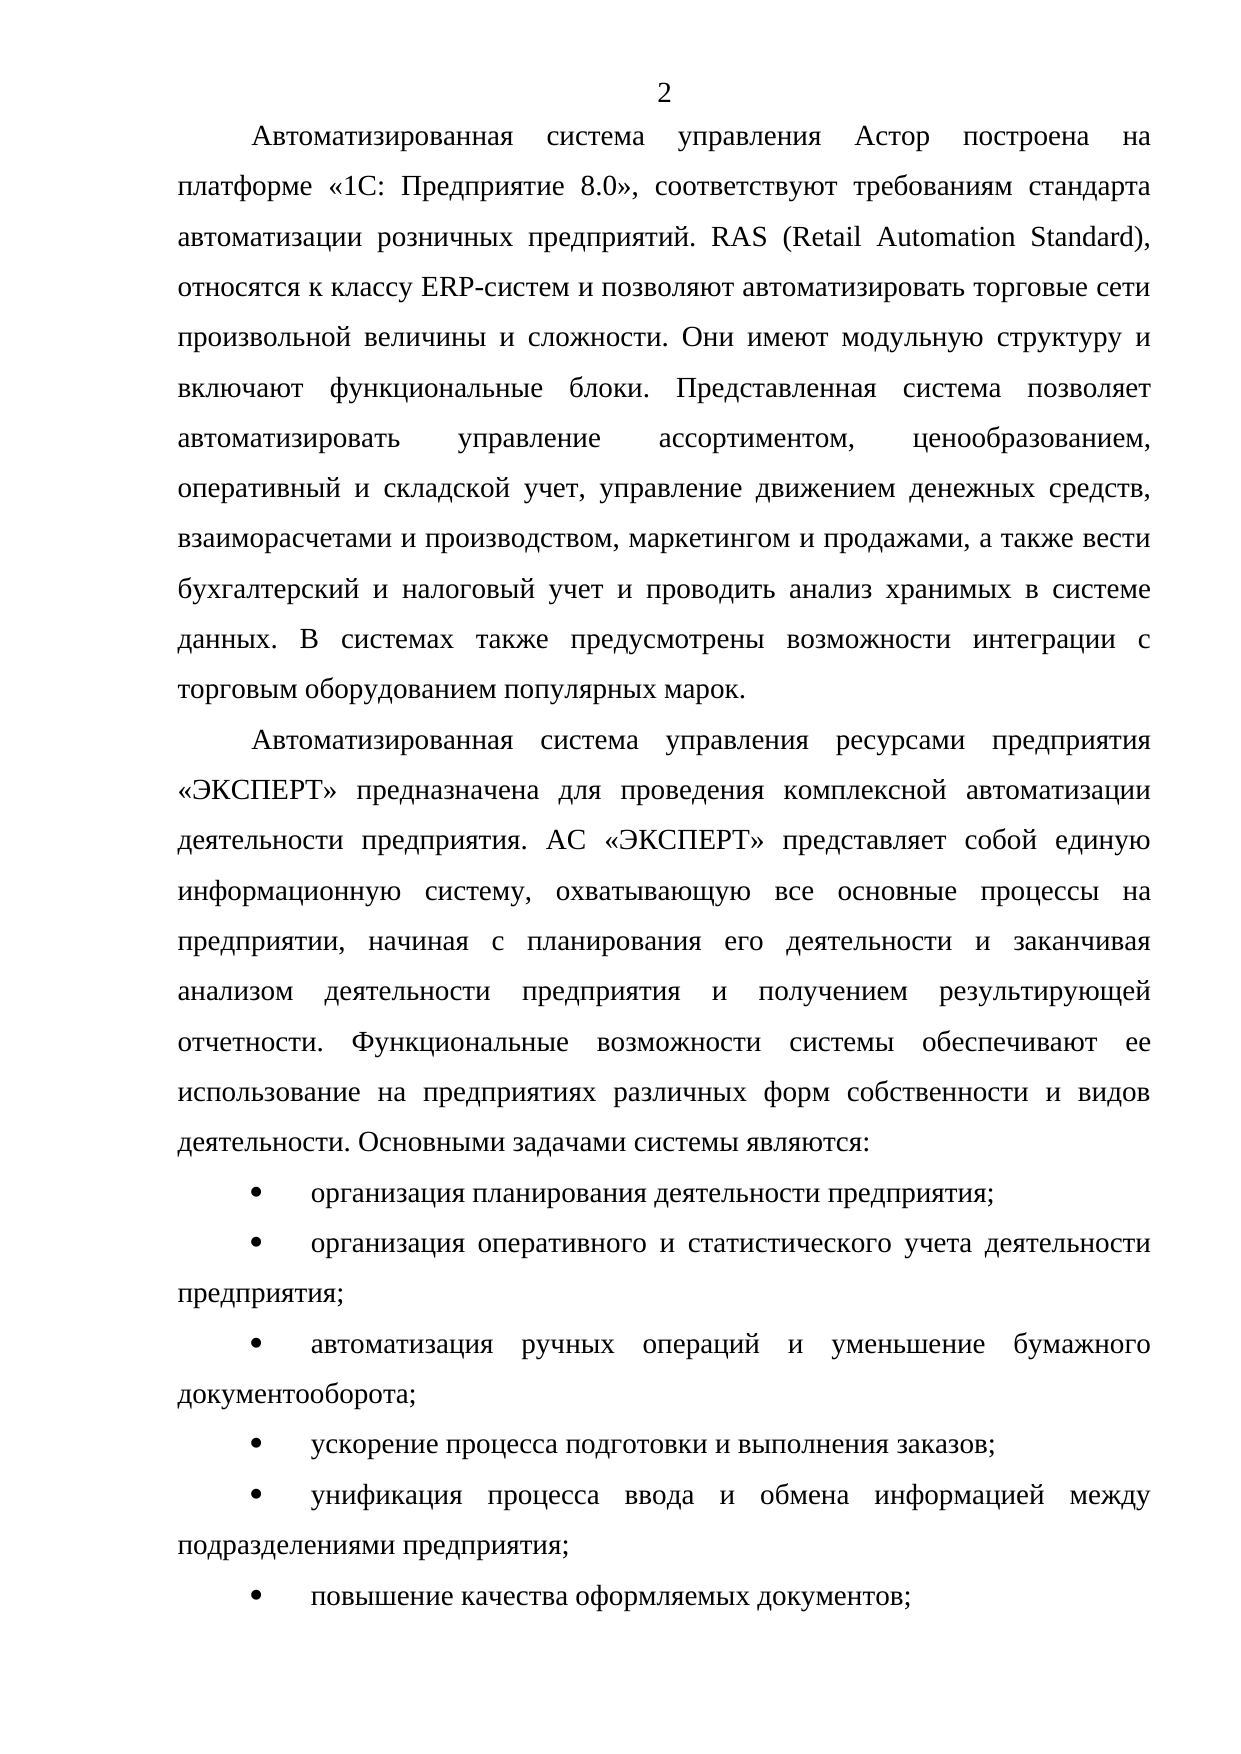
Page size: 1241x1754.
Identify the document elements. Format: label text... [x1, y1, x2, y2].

list повышение качества оформляемых документов; [177, 1578, 1152, 1611]
list организация планирования деятельности предприятия; [177, 1175, 1152, 1208]
list унификация процесса ввода и обмена информацией между подразделениями предприятия; [177, 1477, 1152, 1561]
list ускорение процесса подготовки и выполнения заказов; [177, 1427, 1152, 1460]
text Автоматизированная система управления Астор построена на платформе «1С: Предприятие 8.0», соответствуют требованиям стандарта автоматизации розничных предприятий. RAS (Retail Automation Standard), относятся к классу ERP-систем и позволяют автоматизировать торговые сети произвольной величины и сложности. Они имеют модульную структуру и включают функциональные блоки. Представленная система позволяет автоматизировать управление ассортиментом, ценообразованием, оперативный и складской учет, управление движением денежных средств, взаиморасчетами и производством, маркетингом и продажами, а также вести бухгалтерский и налоговый учет и проводить анализ хранимых в системе данных. В системах также предусмотрены возможности интеграции с торговым оборудованием популярных марок. [177, 118, 1152, 705]
text Автоматизированная система управления ресурсами предприятия «ЭКСПЕРТ» предназначена для проведения комплексной автоматизации деятельности предприятия. АС «ЭКСПЕРТ» представляет собой единую информационную систему, охватывающую все основные процессы на предприятии, начиная с планирования его деятельности и заканчивая анализом деятельности предприятия и получением результирующей отчетности. Функциональные возможности системы обеспечивают ее использование на предприятиях различных форм собственности и видов деятельности. Основными задачами системы являются: [177, 722, 1152, 1158]
list организация оперативного и статистического учета деятельности предприятия; [177, 1225, 1152, 1309]
list автоматизация ручных операций и уменьшение бумажного документооборота; [177, 1326, 1152, 1410]
